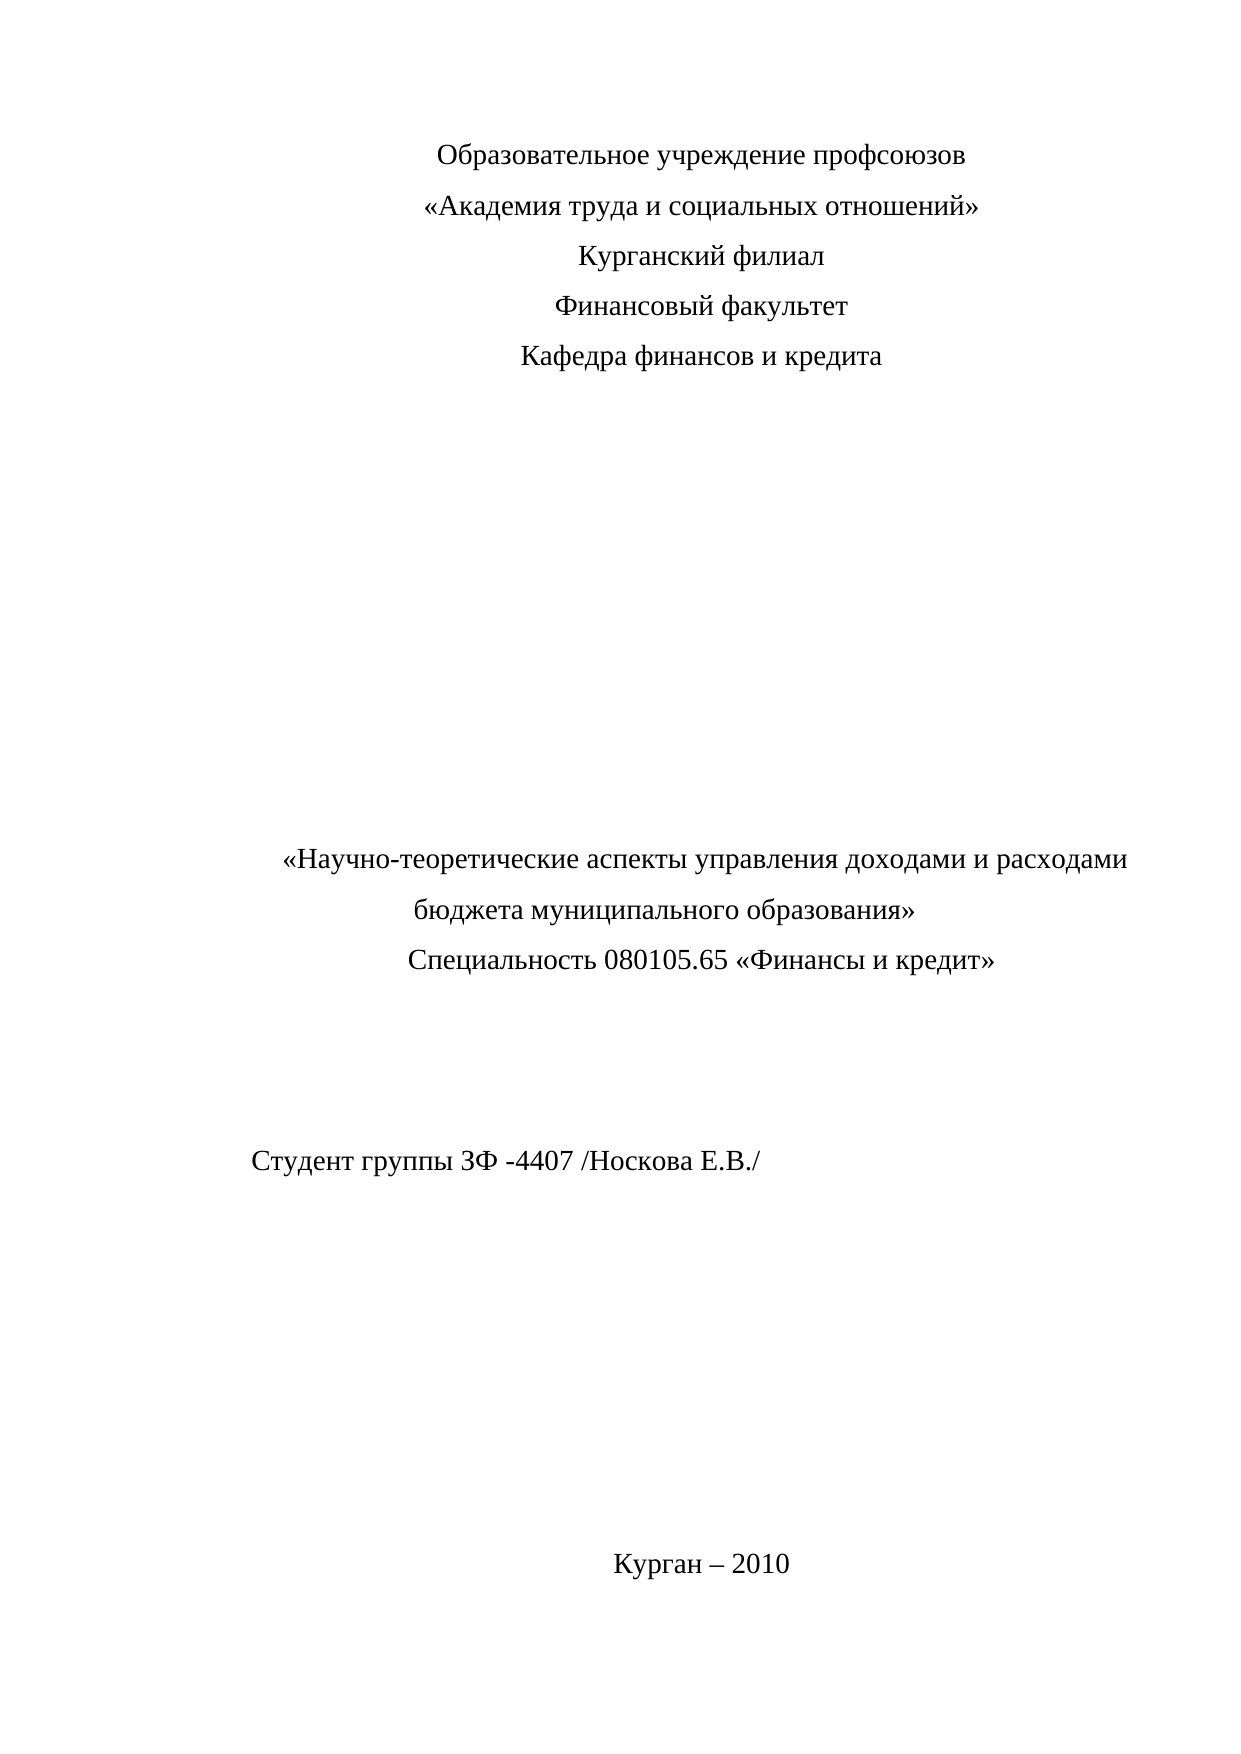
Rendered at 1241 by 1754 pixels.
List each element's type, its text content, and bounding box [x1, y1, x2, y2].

subtitle Кафедра финансов и кредита [177, 338, 1152, 372]
text Курган – 2010 [177, 1546, 1152, 1579]
subtitle Финансовый факультет [177, 288, 1152, 322]
text «Академия труда и социальных отношений» [177, 188, 1152, 221]
text Студент группы ЗФ -4407 /Носкова Е.В./ [177, 1143, 1152, 1177]
text Образовательное учреждение профсоюзов [177, 137, 1152, 171]
subtitle Курганский филиал [177, 238, 1152, 271]
text «Научно-теоретические аспекты управления доходами и расходами бюджета муниципального образования» [177, 842, 1152, 926]
text Специальность 080105.65 «Финансы и кредит» [177, 942, 1152, 976]
